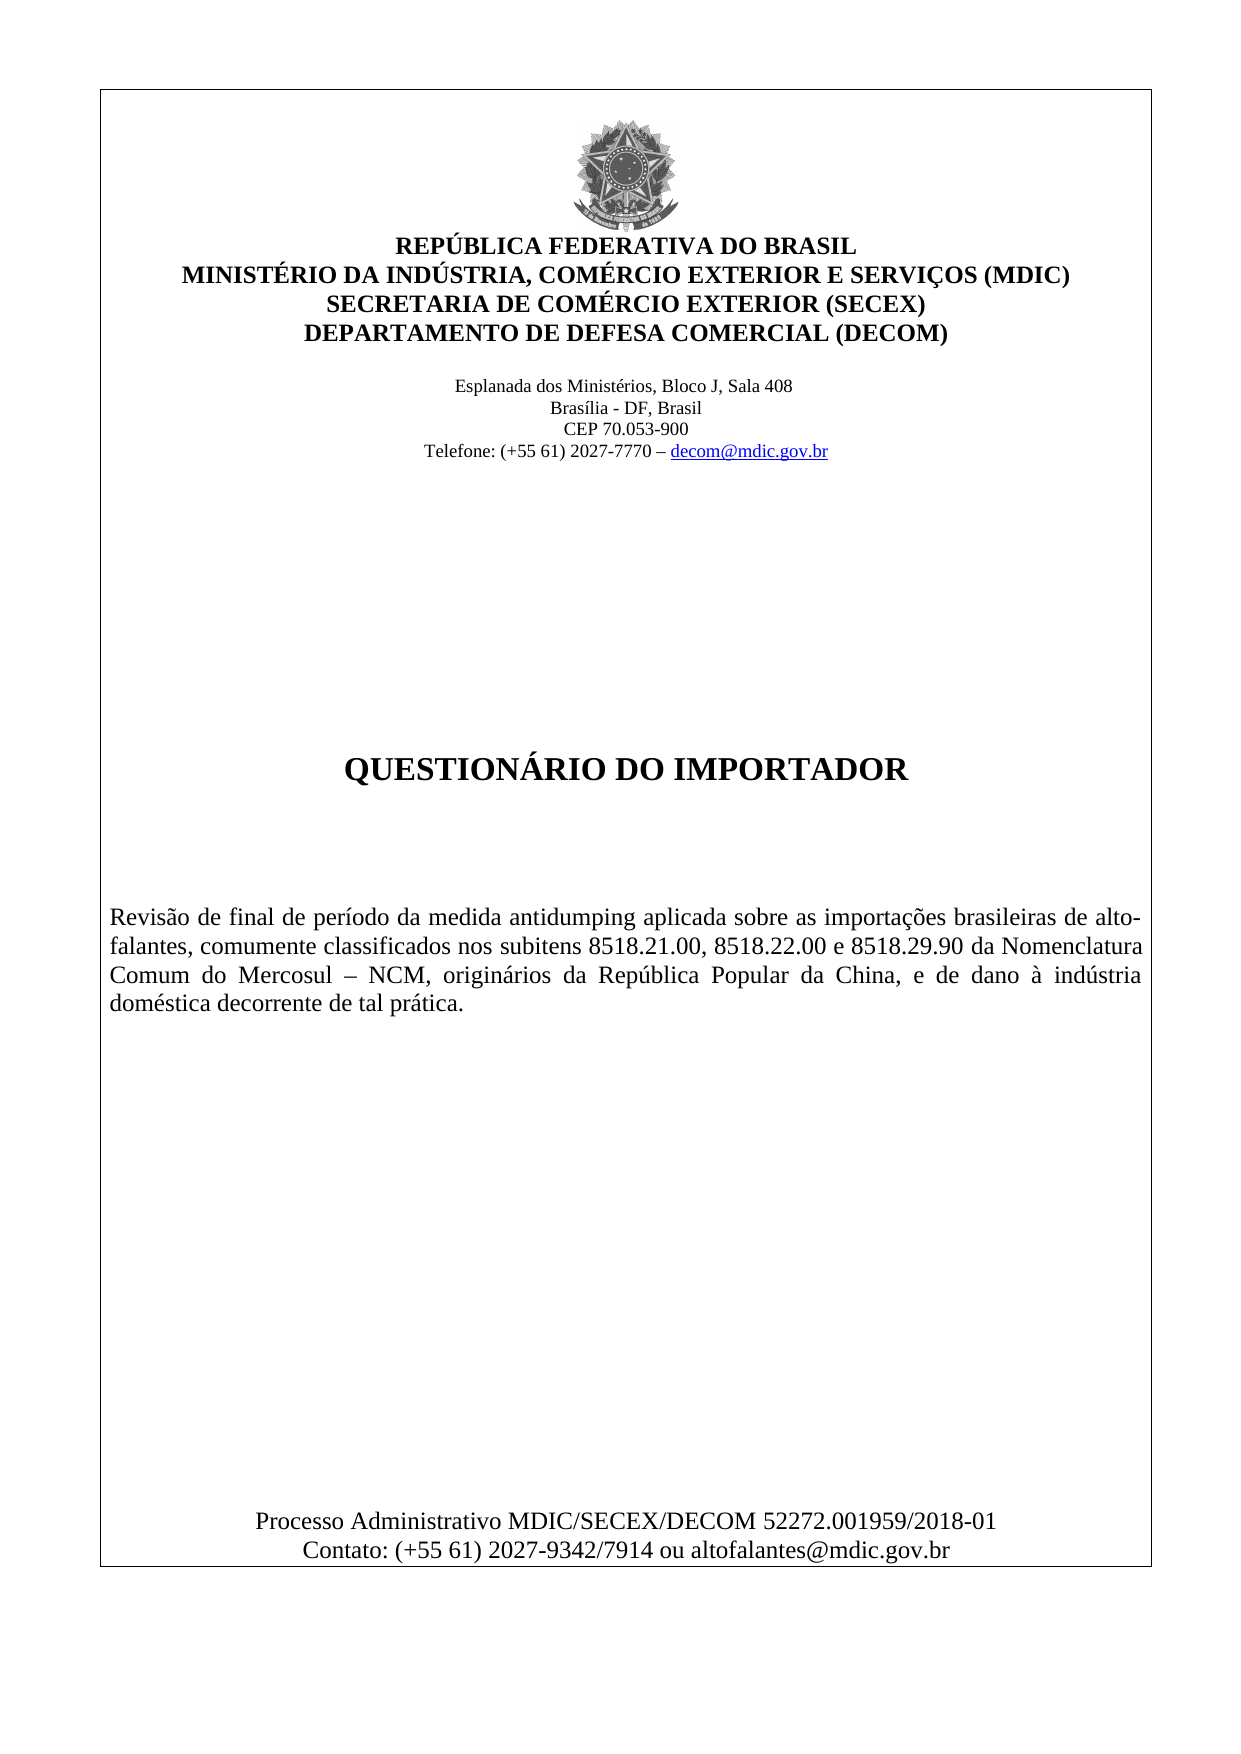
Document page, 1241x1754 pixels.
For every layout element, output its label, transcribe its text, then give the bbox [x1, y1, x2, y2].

text Processo Administrativo MDIC/SECEX/DECOM 52272.001959/2018-01 [101, 1503, 1151, 1532]
text QUESTIONÁRIO DO IMPORTADOR [101, 746, 1151, 787]
text Esplanada dos Ministérios, Bloco J, Sala 408 Brasília - DF, Brasil [101, 372, 1151, 415]
text Contato: (+55 61) 2027-9342/7914 ou altofalantes@mdic.gov.br [101, 1532, 1151, 1566]
text MINISTÉRIO DA INDÚSTRIA, COMÉRCIO EXTERIOR E SERVIÇOS (MDIC) [101, 257, 1151, 286]
text CEP 70.053-900 [101, 415, 1151, 437]
text Revisão de final de período da medida antidumping aplicada sobre as importações brasileiras de alto-falantes, comumente classificados nos subitens 8518.21.00, 8518.22.00 e 8518.29.90 da Nomenclatura Comum do Mercosul – NCM, originários da República Popular da China, e de dano à indústria doméstica decorrente de tal prática. [101, 899, 1151, 1017]
text DEPARTAMENTO DE DEFESA COMERCIAL (DECOM) [101, 314, 1151, 346]
text SECRETARIA DE COMÉRCIO EXTERIOR (SECEX) [101, 286, 1151, 314]
text Telefone: (+55 61) 2027-7770 – decom@mdic.gov.br [101, 437, 1151, 461]
text REPÚBLICA FEDERATIVA DO BRASIL [101, 228, 1151, 257]
